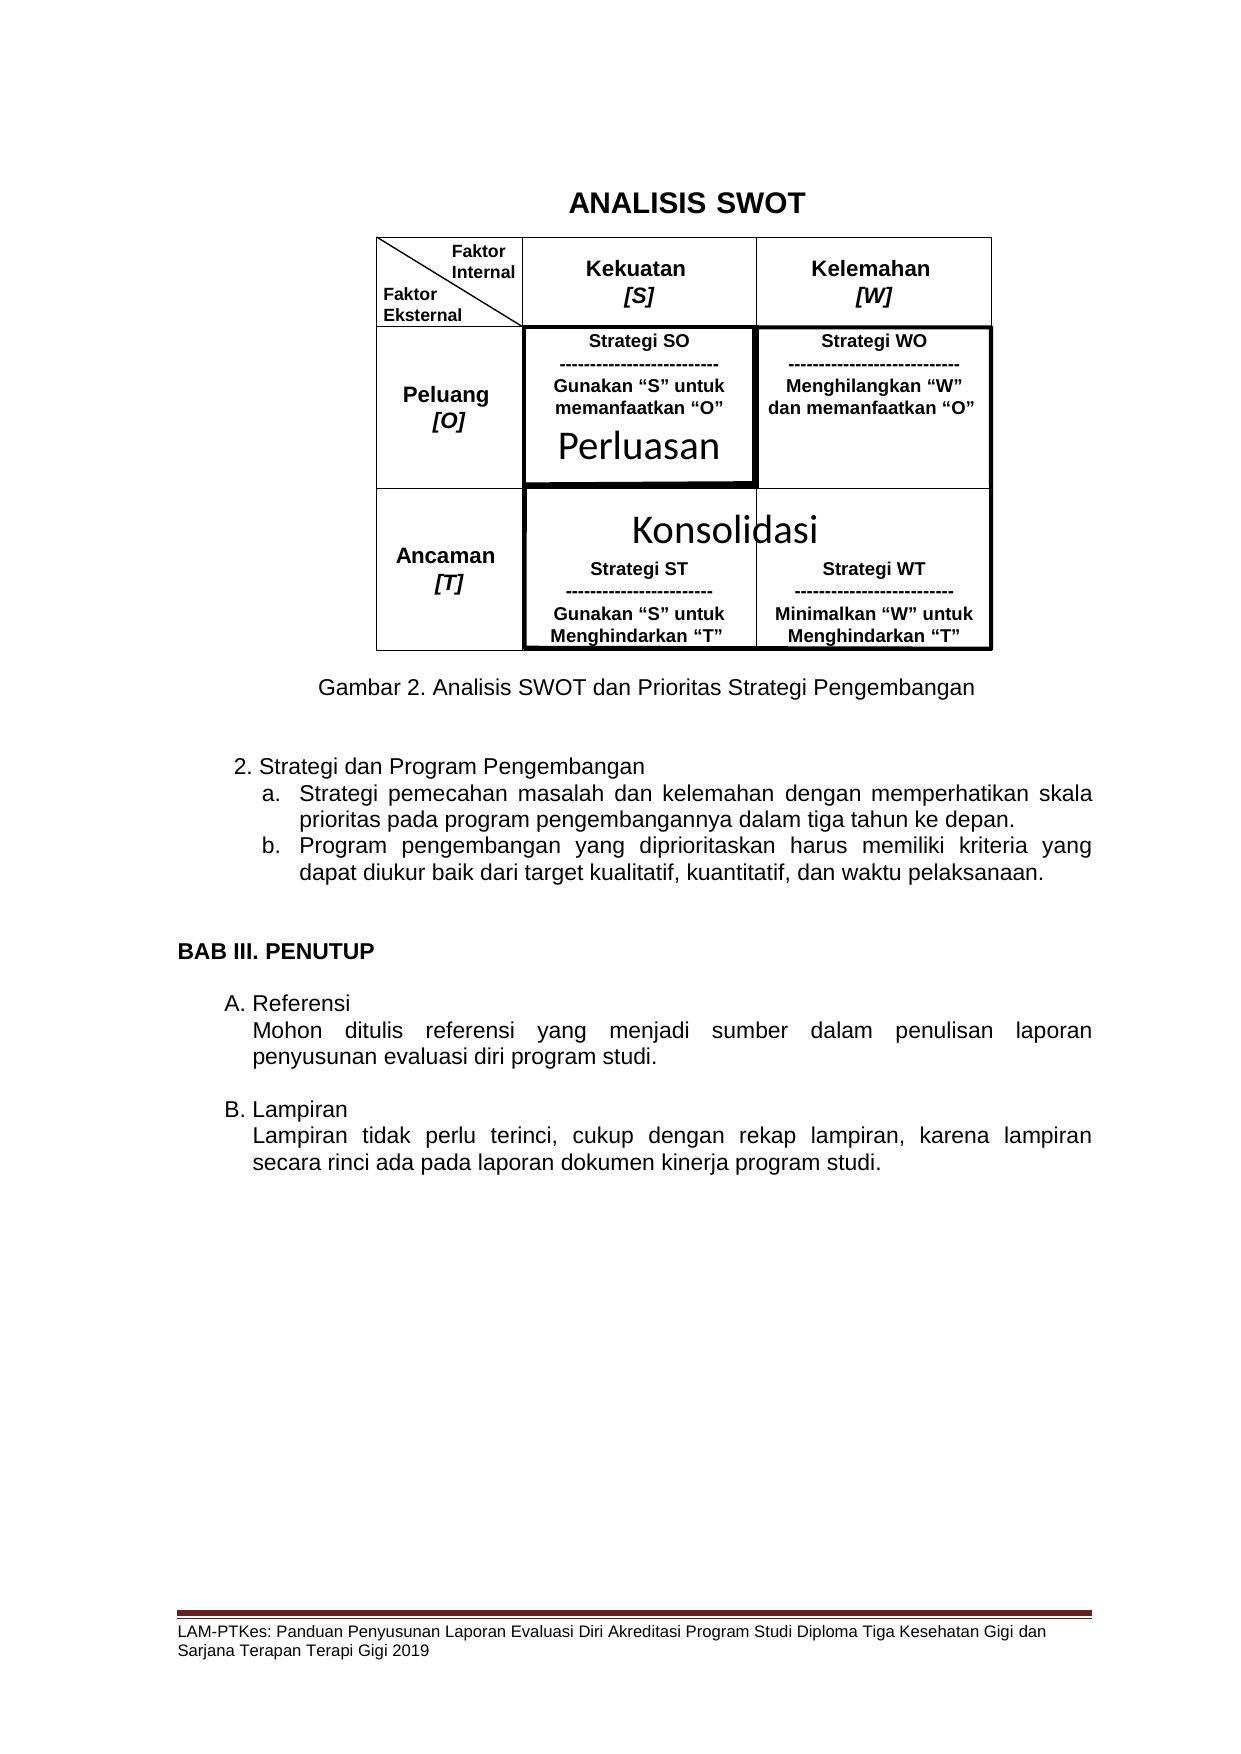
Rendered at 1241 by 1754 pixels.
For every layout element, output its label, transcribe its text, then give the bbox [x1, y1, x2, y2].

subtitle 2. Strategi dan Program Pengembangan [177, 753, 1092, 779]
subtitle A. Referensi [224, 990, 1092, 1017]
text Gambar 2. Analisis SWOT dan Prioritas Strategi Pengembangan [318, 148, 1092, 701]
subtitle B. Lampiran [224, 1096, 1092, 1122]
list Strategi pemecahan masalah dan kelemahan dengan memperhatikan skala prioritas pada program pengembangannya dalam tiga tahun ke depan. [262, 779, 1092, 832]
text Lampiran tidak perlu terinci, cukup dengan rekap lampiran, karena lampiran secara rinci ada pada laporan dokumen kinerja program studi. [252, 1122, 1092, 1175]
text Mohon ditulis referensi yang menjadi sumber dalam penulisan laporan penyusunan evaluasi diri program studi. [252, 1017, 1092, 1069]
subtitle BAB III. PENUTUP [177, 938, 1092, 964]
list Program pengembangan yang diprioritaskan harus memiliki kriteria yang dapat diukur baik dari target kualitatif, kuantitatif, dan waktu pelaksanaan. [262, 832, 1092, 885]
